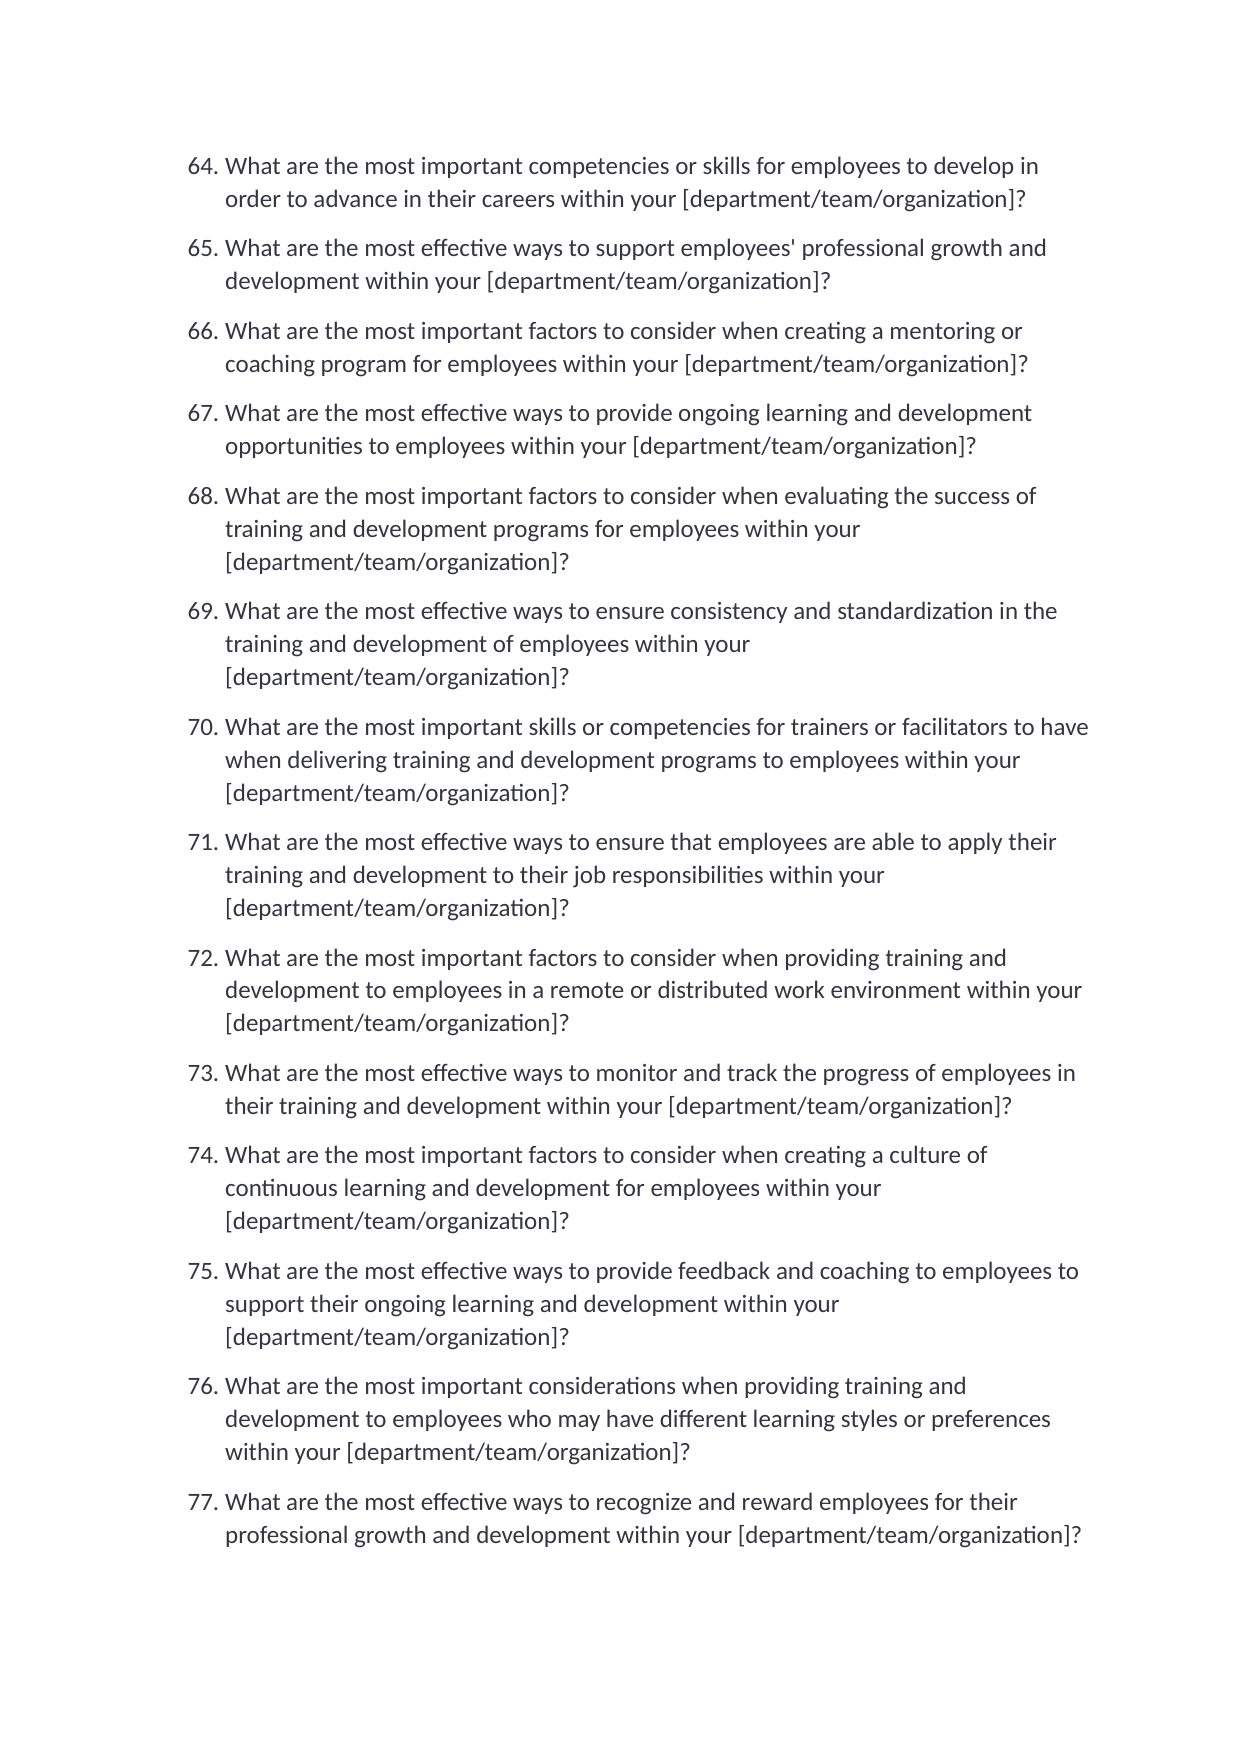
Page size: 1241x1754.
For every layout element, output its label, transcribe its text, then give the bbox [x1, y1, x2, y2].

list What are the most effective ways to ensure that employees are able to apply their training and development to their job responsibilities within your [department/team/organization]? [187, 826, 1090, 923]
list What are the most effective ways to monitor and track the progress of employees in their training and development within your [department/team/organization]? [187, 1057, 1090, 1121]
list What are the most effective ways to provide ongoing learning and development opportunities to employees within your [department/team/organization]? [187, 397, 1090, 461]
list What are the most important considerations when providing training and development to employees who may have different learning styles or preferences within your [department/team/organization]? [187, 1370, 1090, 1467]
list What are the most important factors to consider when providing training and development to employees in a remote or distributed work environment within your [department/team/organization]? [187, 942, 1090, 1038]
list What are the most important factors to consider when evaluating the success of training and development programs for employees within your [department/team/organization]? [187, 480, 1090, 576]
list What are the most effective ways to recognize and reward employees for their professional growth and development within your [department/team/organization]? [187, 1486, 1090, 1549]
list What are the most effective ways to support employees' professional growth and development within your [department/team/organization]? [187, 232, 1090, 296]
list What are the most important competencies or skills for employees to develop in order to advance in their careers within your [department/team/organization]? [187, 150, 1090, 213]
list What are the most effective ways to provide feedback and coaching to employees to support their ongoing learning and development within your [department/team/organization]? [187, 1255, 1090, 1351]
list What are the most important factors to consider when creating a culture of continuous learning and development for employees within your [department/team/organization]? [187, 1139, 1090, 1236]
list What are the most important factors to consider when creating a mentoring or coaching program for employees within your [department/team/organization]? [187, 315, 1090, 378]
list What are the most effective ways to ensure consistency and standardization in the training and development of employees within your [department/team/organization]? [187, 595, 1090, 692]
list What are the most important skills or competencies for trainers or facilitators to have when delivering training and development programs to employees within your [department/team/organization]? [187, 711, 1090, 807]
